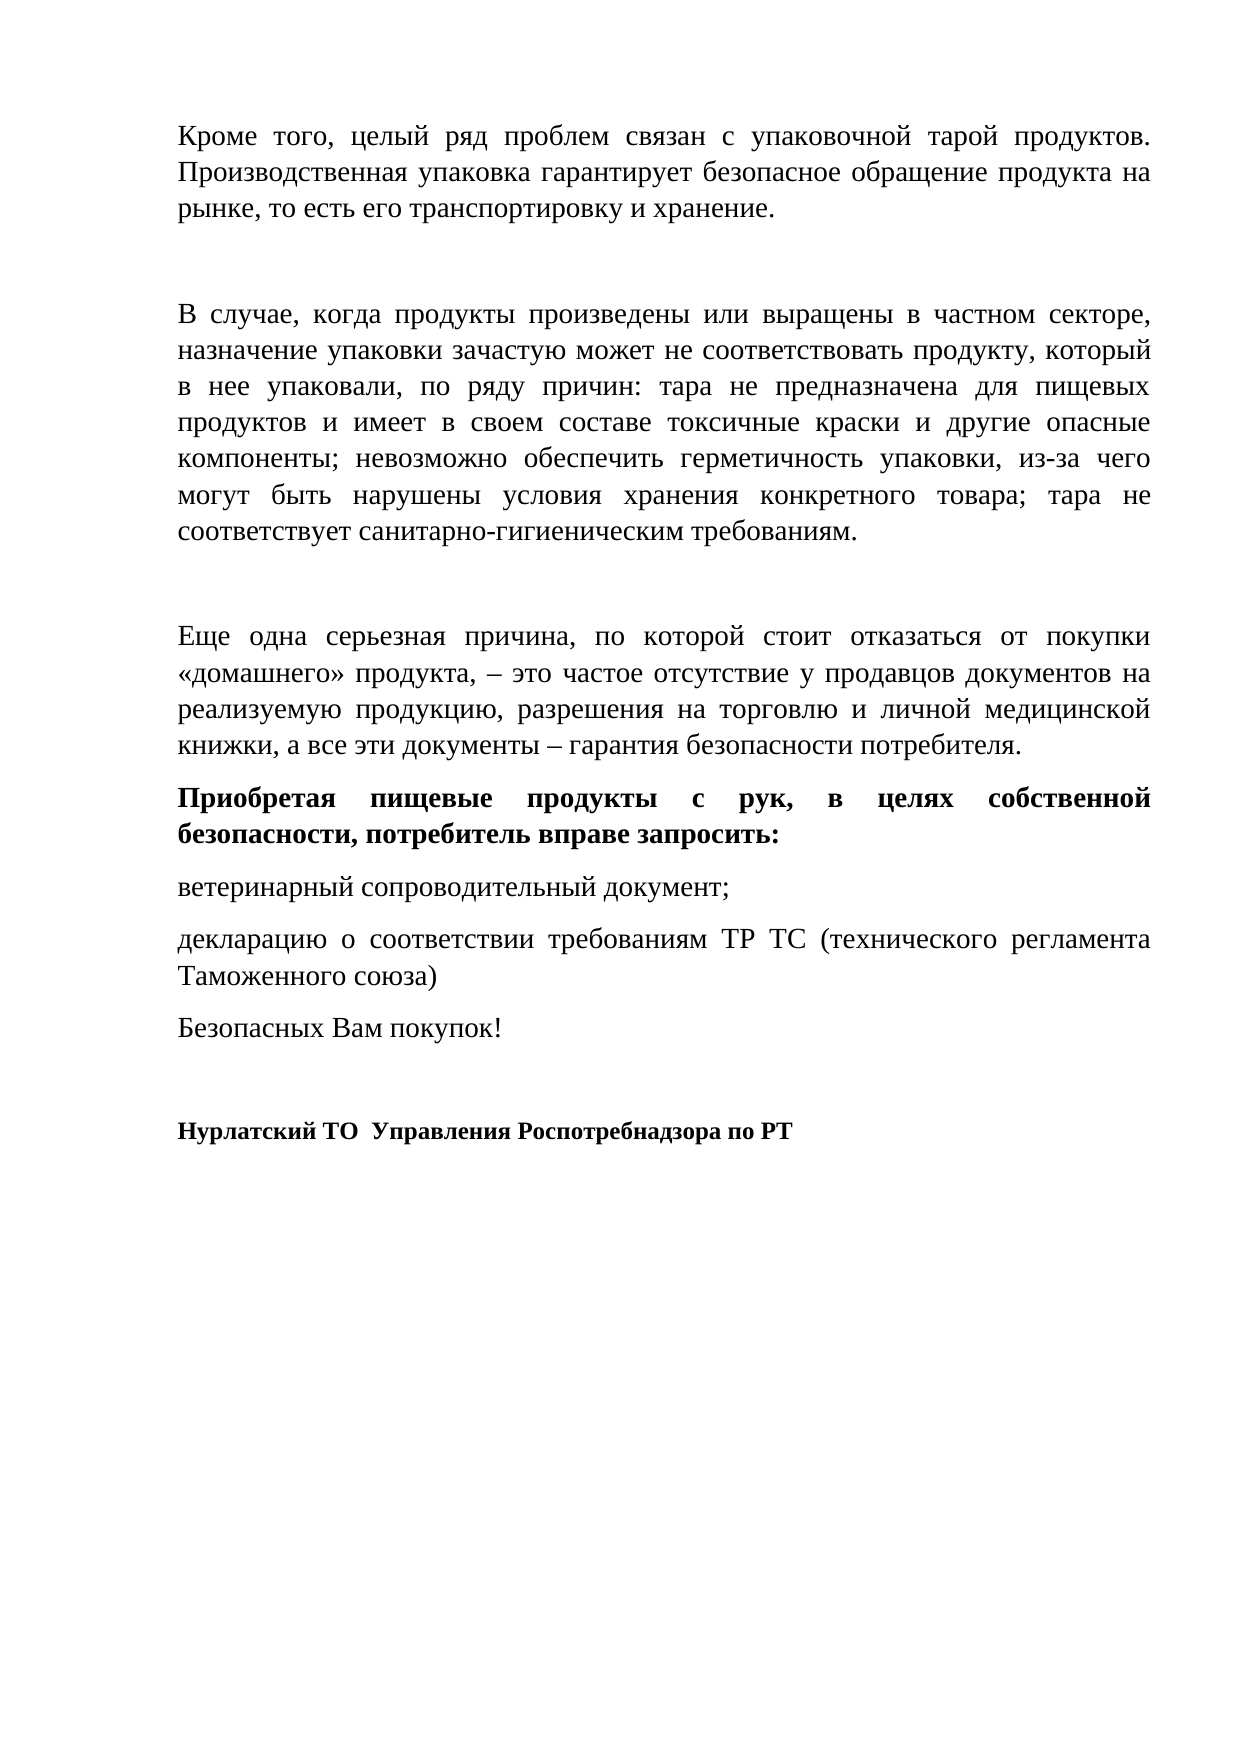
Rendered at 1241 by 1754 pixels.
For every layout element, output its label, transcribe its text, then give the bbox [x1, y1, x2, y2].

text декларацию о соответствии требованиям ТР ТС (технического регламента Таможенного союза) [177, 922, 1152, 991]
text Безопасных Вам покупок! [177, 1011, 1152, 1044]
text Кроме того, целый ряд проблем связан с упаковочной тарой продуктов. Производственная упаковка гарантирует безопасное обращение продукта на рынке, то есть его транспортировку и хранение. [177, 118, 1152, 224]
text В случае, когда продукты произведены или выращены в частном секторе, назначение упаковки зачастую может не соответствовать продукту, который в нее упаковали, по ряду причин: тара не предназначена для пищевых продуктов и имеет в своем составе токсичные краски и другие опасные компоненты; невозможно обеспечить герметичность упаковки, из-за чего могут быть нарушены условия хранения конкретного товара; тара не соответствует санитарно-гигиеническим требованиям. [177, 296, 1152, 546]
text ветеринарный сопроводительный документ; [177, 869, 1152, 902]
text Приобретая пищевые продукты с рук, в целях собственной безопасности, потребитель вправе запросить: [177, 780, 1152, 849]
text Нурлатский ТО Управления Роспотребнадзора по РТ [177, 1116, 1152, 1145]
text Еще одна серьезная причина, по которой стоит отказаться от покупки «домашнего» продукта, – это частое отсутствие у продавцов документов на реализуемую продукцию, разрешения на торговлю и личной медицинской книжки, а все эти документы – гарантия безопасности потребителя. [177, 618, 1152, 761]
